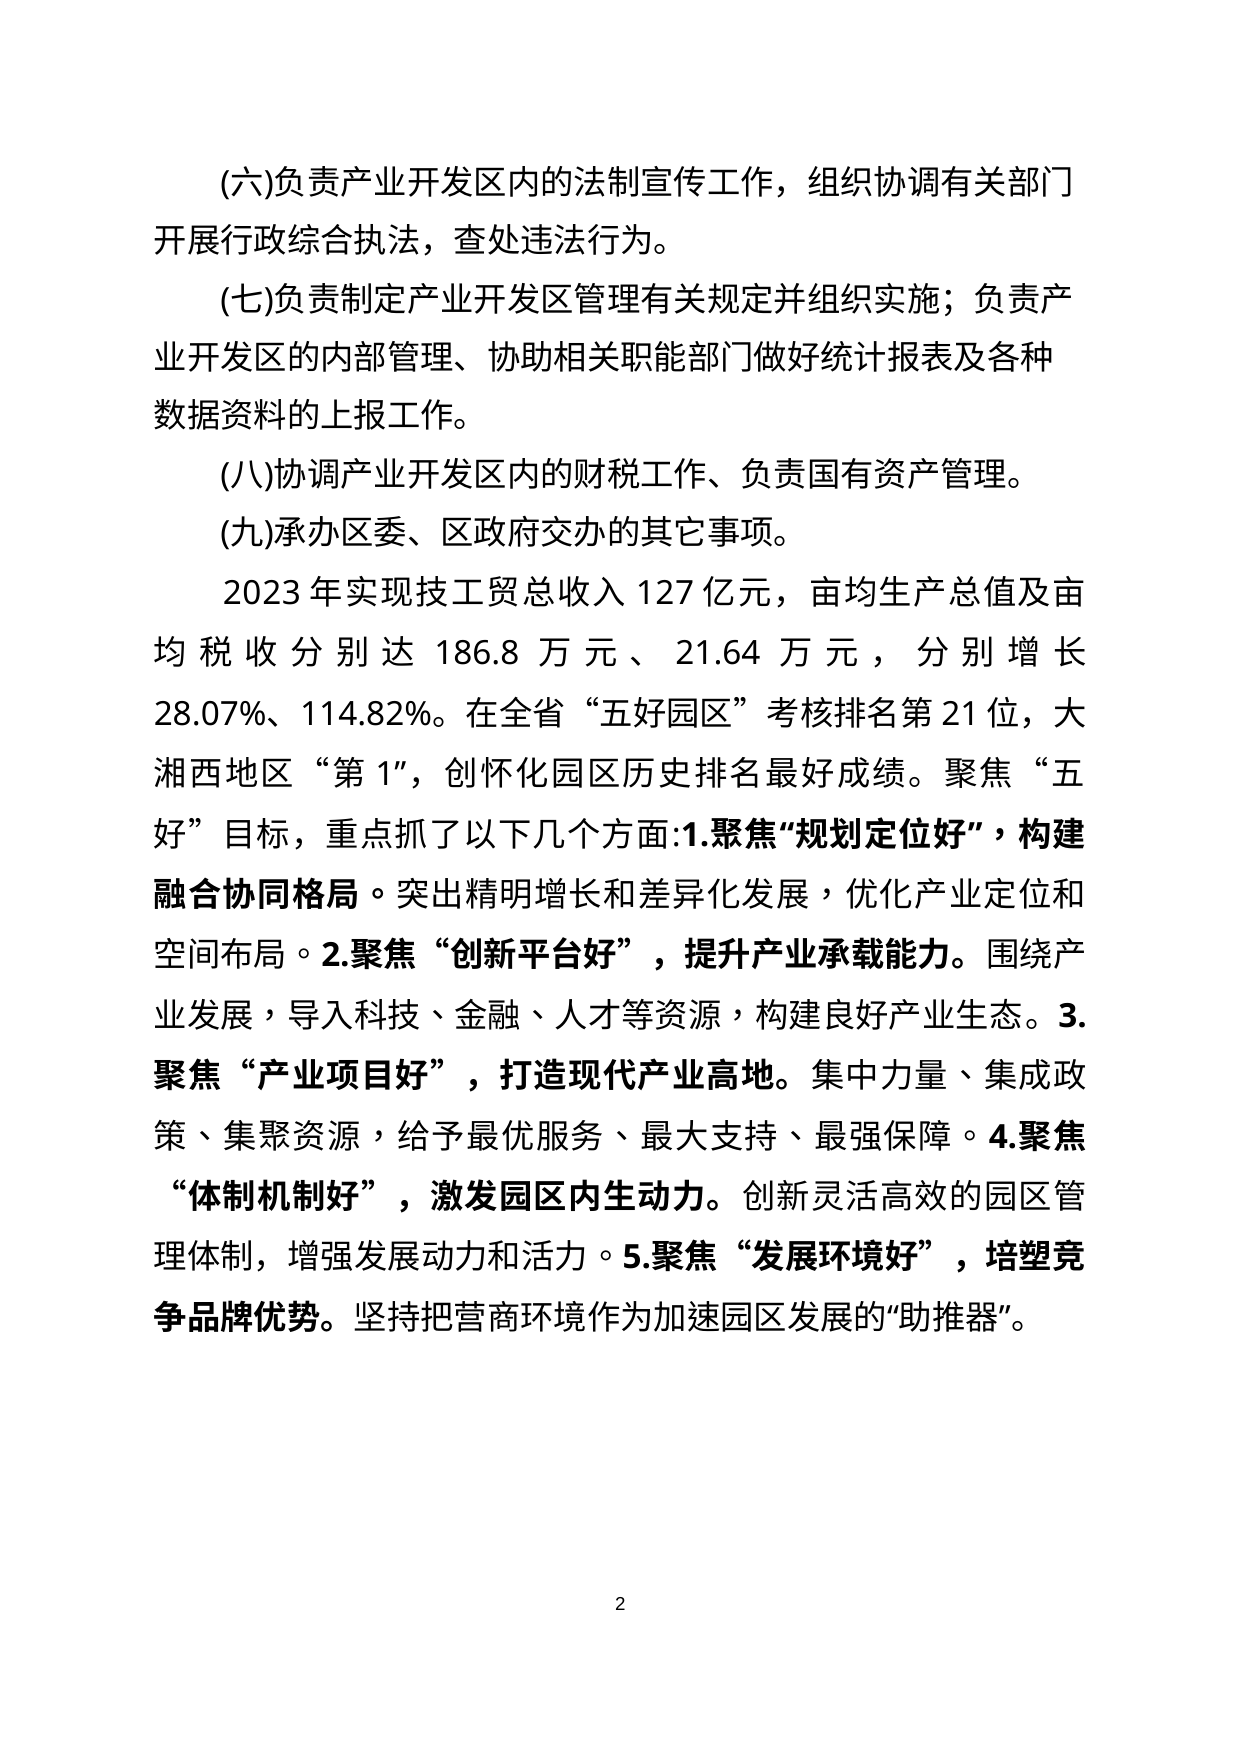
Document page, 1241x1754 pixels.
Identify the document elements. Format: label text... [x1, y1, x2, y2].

text (九)承办区委、区政府交办的其它事项。 [153, 498, 1087, 556]
text (六)负责产业开发区内的法制宣传工作，组织协调有关部门开展行政综合执法，查处违法行为。 [153, 148, 1087, 264]
text (八)协调产业开发区内的财税工作、负责国有资产管理。 [153, 439, 1087, 498]
text 2023年实现技工贸总收入127亿元，亩均生产总值及亩均税收分别达186.8万元、21.64万元，分别增长28.07%、114.82%。在全省“五好园区”考核排名第21位，大湘西地区“第1”，创怀化园区历史排名最好成绩。聚焦“五好”目标，重点抓了以下几个方面:1.聚焦“规划定位好”，构建融合协同格局。突出精明增长和差异化发展，优化产业定位和空间布局。2.聚焦“创新平台好”，提升产业承载能力。围绕产业发展，导入科技、金融、人才等资源，构建良好产业生态。3.聚焦“产业项目好”，打造现代产业高地。集中力量、集成政策、集聚资源，给予最优服务、最大支持、最强保障。4.聚焦“体制机制好”，激发园区内生动力。创新灵活高效的园区管理体制，增强发展动力和活力。5.聚焦“发展环境好”，培塑竞争品牌优势。坚持把营商环境作为加速园区发展的“助推器”。 [153, 556, 1087, 1341]
text (七)负责制定产业开发区管理有关规定并组织实施；负责产业开发区的内部管理、协助相关职能部门做好统计报表及各种数据资料的上报工作。 [153, 264, 1087, 439]
